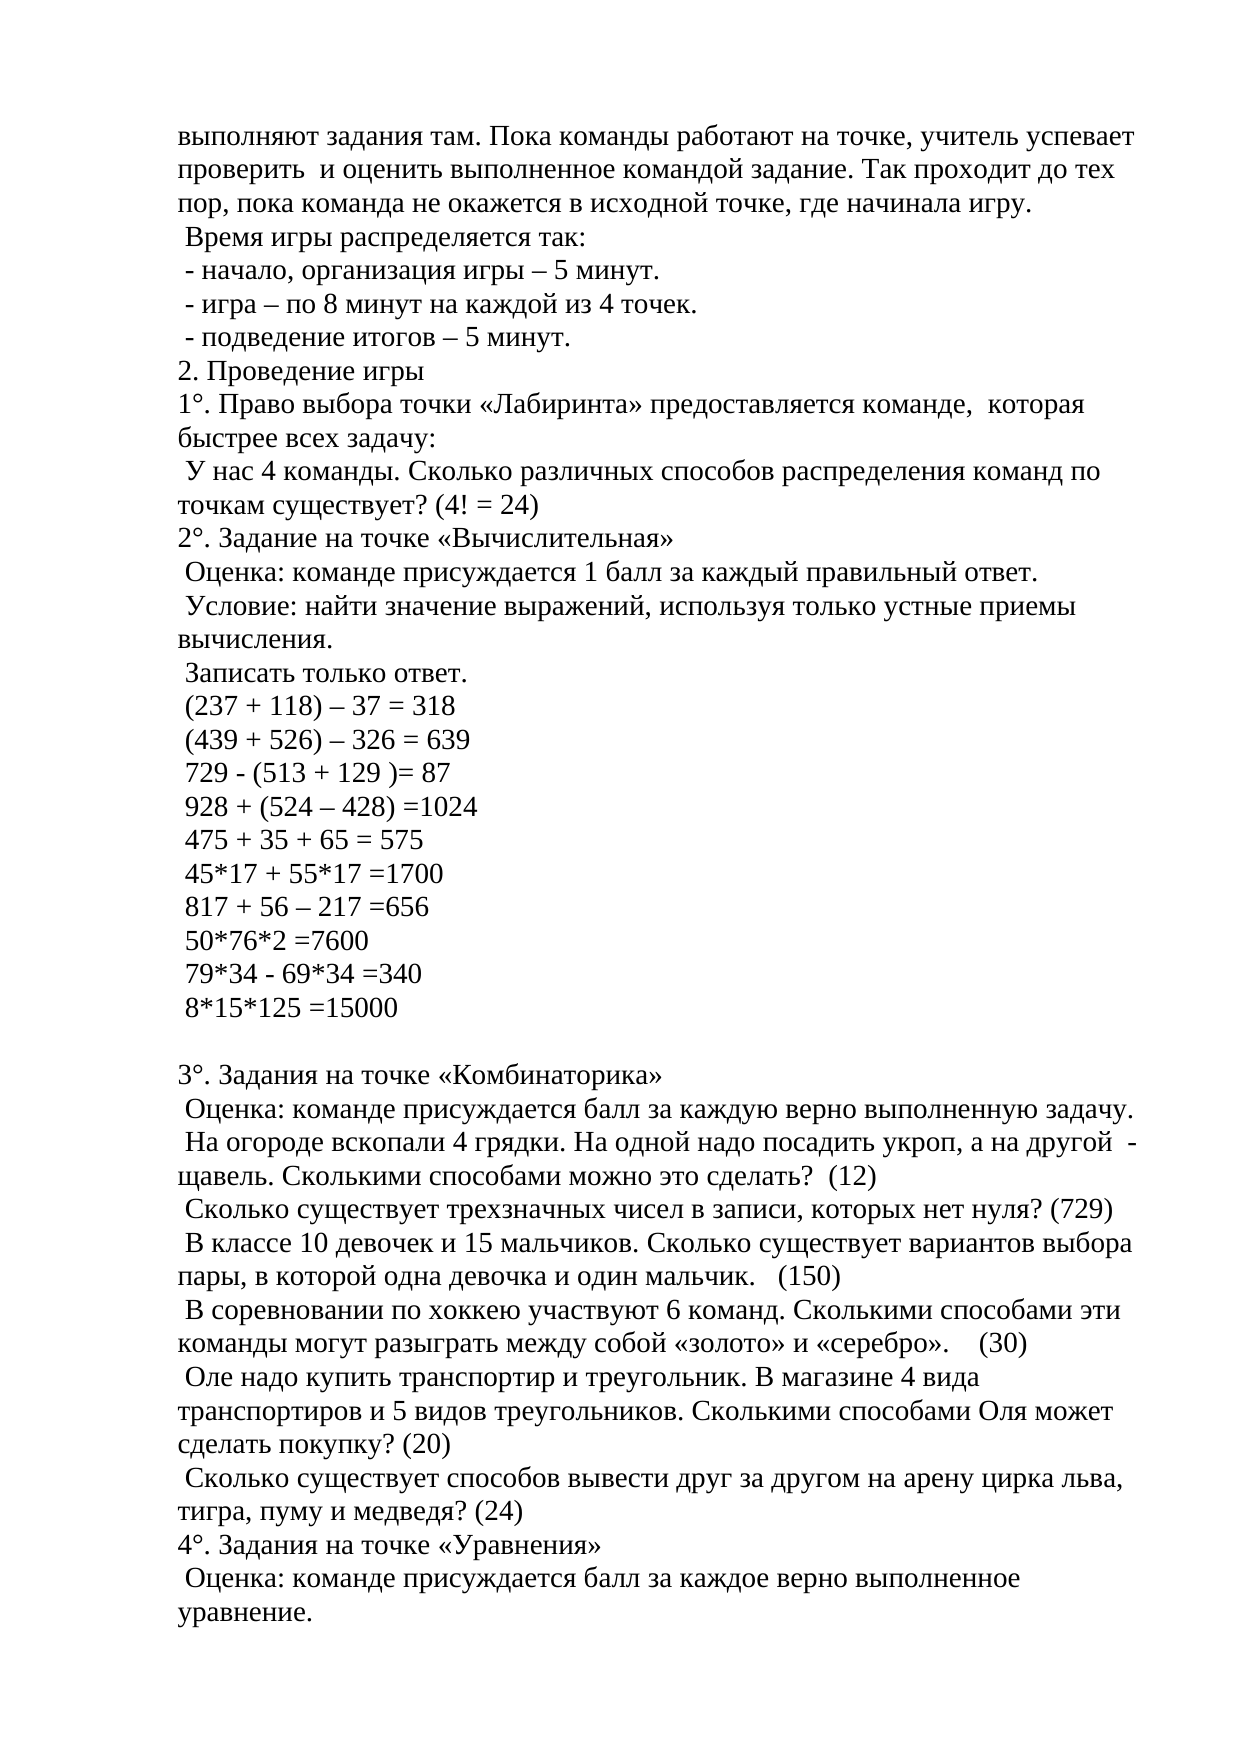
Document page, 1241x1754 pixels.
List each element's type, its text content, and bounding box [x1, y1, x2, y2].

text 3°. Задания на точке «Комбинаторика» [177, 1057, 1152, 1091]
text - начало, организация игры – 5 минут. [177, 252, 1152, 286]
text (237 + 118) – 37 = 318 [177, 688, 1152, 722]
text 2°. Задание на точке «Вычислительная» [177, 521, 1152, 554]
text 4°. Задания на точке «Уравнения» [177, 1527, 1152, 1560]
text 2. Проведение игры [177, 353, 1152, 386]
text Оле надо купить транспортир и треугольник. В магазине 4 вида транспортиров и 5 видов треугольников. Сколькими способами Оля может сделать покупку? (20) [177, 1359, 1152, 1460]
text - игра – по 8 минут на каждой из 4 точек. [177, 286, 1152, 319]
text 1°. Право выбора точки «Лабиринта» предоставляется команде, которая быстрее всех задачу: [177, 386, 1152, 453]
text 729 - (513 + 129 )= 87 [177, 755, 1152, 789]
text 817 + 56 – 217 =656 [177, 889, 1152, 923]
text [177, 118, 1152, 219]
text Время игры распределяется так: [177, 219, 1152, 252]
text 50*76*2 =7600 [177, 923, 1152, 957]
text 45*17 + 55*17 =1700 [177, 856, 1152, 889]
text (439 + 526) – 326 = 639 [177, 722, 1152, 755]
text 79*34 - 69*34 =340 [177, 957, 1152, 990]
text Сколько существует трехзначных чисел в записи, которых нет нуля? (729) [177, 1191, 1152, 1225]
text В классе 10 девочек и 15 мальчиков. Сколько существует вариантов выбора пары, в которой одна девочка и один мальчик. (150) [177, 1225, 1152, 1292]
text Оценка: команде присуждается балл за каждую верно выполненную задачу. [177, 1091, 1152, 1124]
text 928 + (524 – 428) =1024 [177, 789, 1152, 822]
text 8*15*125 =15000 [177, 990, 1152, 1024]
text Записать только ответ. [177, 655, 1152, 688]
text - подведение итогов – 5 минут. [177, 319, 1152, 353]
text Условие: найти значение выражений, используя только устные приемы вычисления. [177, 588, 1152, 655]
text На огороде вскопали 4 грядки. На одной надо посадить укроп, а на другой - щавель. Сколькими способами можно это сделать? (12) [177, 1124, 1152, 1191]
text 475 + 35 + 65 = 575 [177, 822, 1152, 856]
text Оценка: команде присуждается 1 балл за каждый правильный ответ. [177, 554, 1152, 588]
text Оценка: команде присуждается балл за каждое верно выполненное уравнение. [177, 1560, 1152, 1627]
text Сколько существует способов вывести друг за другом на арену цирка льва, тигра, пуму и медведя? (24) [177, 1460, 1152, 1527]
text В соревновании по хоккею участвуют 6 команд. Сколькими способами эти команды могут разыграть между собой «золото» и «серебро». (30) [177, 1292, 1152, 1359]
text У нас 4 команды. Сколько различных способов распределения команд по точкам существует? (4! = 24) [177, 453, 1152, 521]
